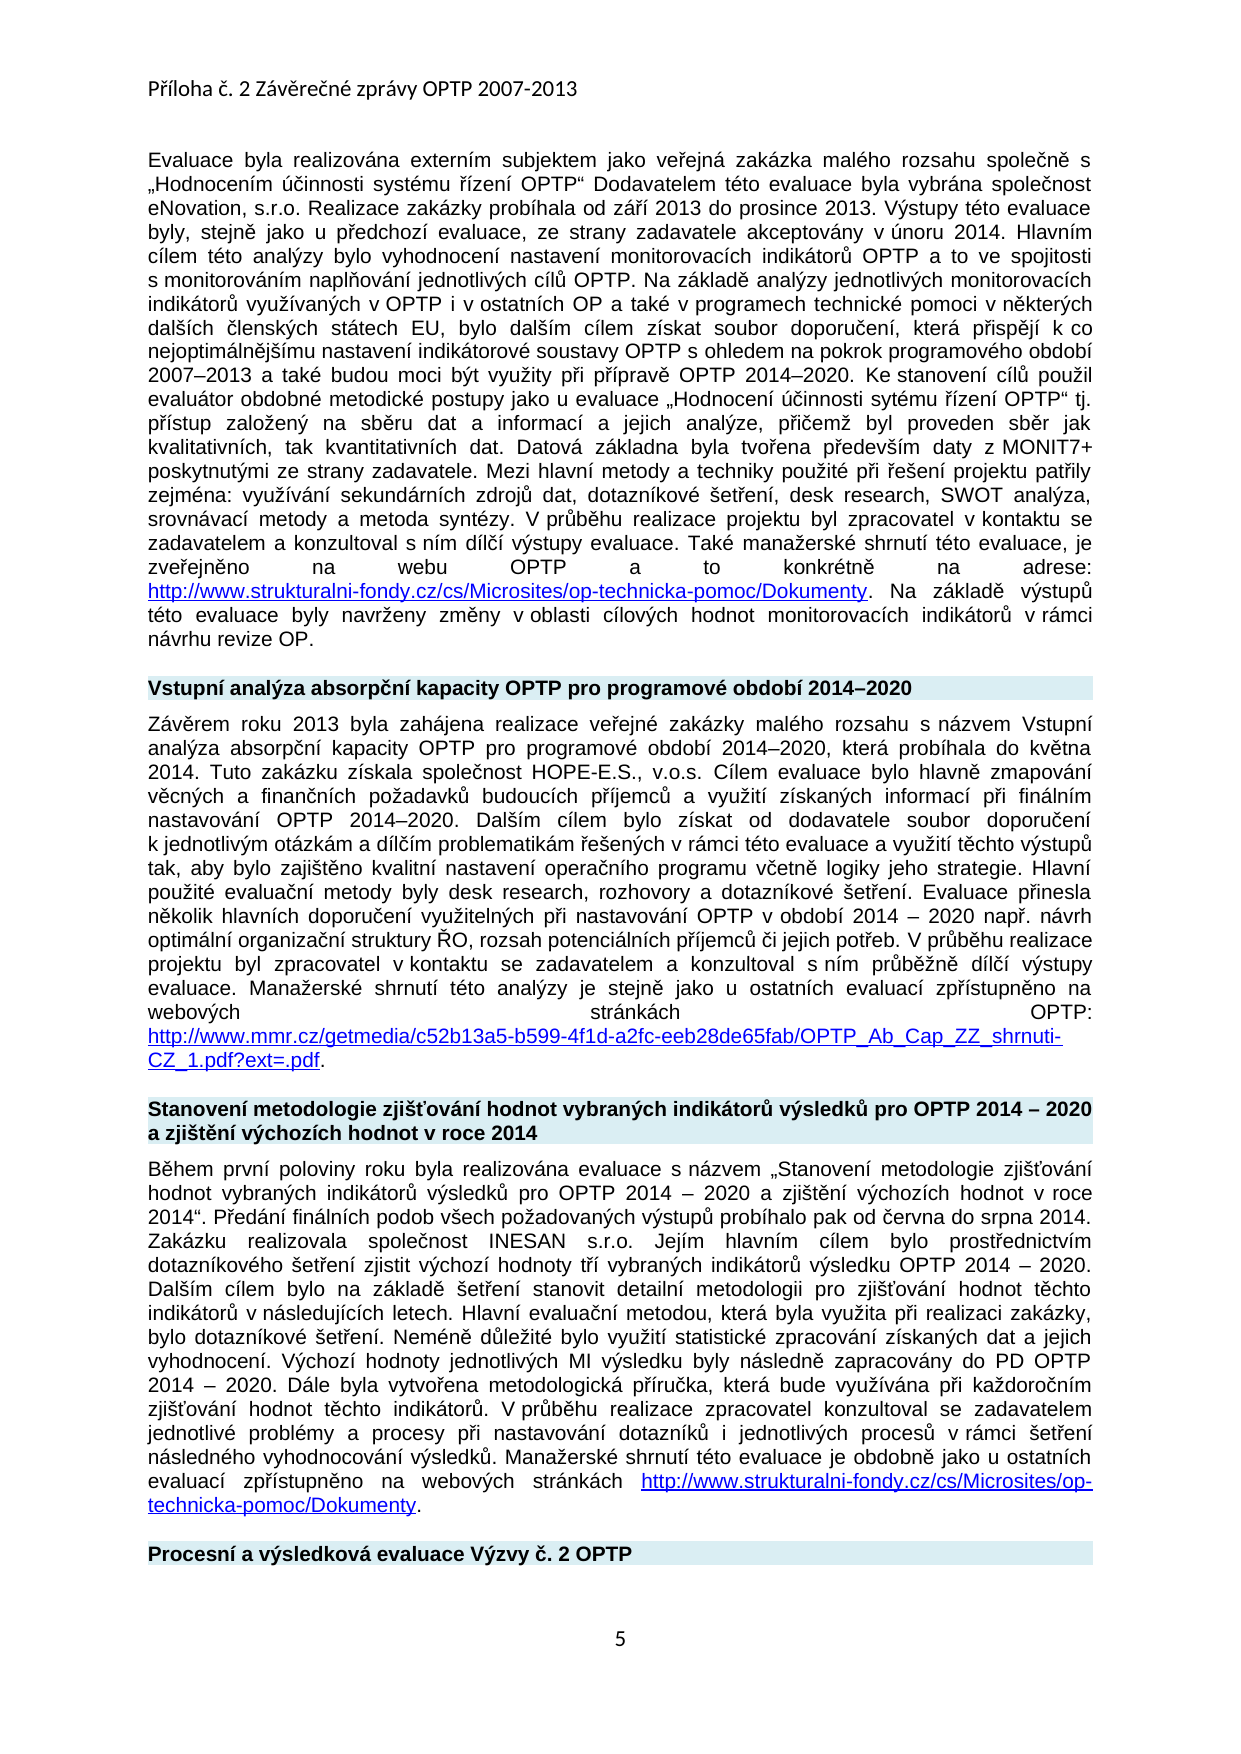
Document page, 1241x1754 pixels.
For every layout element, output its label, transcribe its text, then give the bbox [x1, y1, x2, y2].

list Závěrem roku 2013 byla zahájena realizace veřejné zakázky malého rozsahu s názvem Vstupní analýza absorpční kapacity OPTP pro programové období 2014–2020, která probíhala do května 2014. Tuto zakázku získala společnost HOPE-E.S., v.o.s. Cílem evaluace bylo hlavně zmapování věcných a finančních požadavků budoucích příjemců a využití získaných informací při finálním nastavování OPTP 2014–2020. Dalším cílem bylo získat od dodavatele soubor doporučení k jednotlivým otázkám a dílčím problematikám řešených v rámci této evaluace a využití těchto výstupů tak, aby bylo zajištěno kvalitní nastavení operačního programu včetně logiky jeho strategie. Hlavní použité evaluační metody byly desk research, rozhovory a dotazníkové šetření. Evaluace přinesla několik hlavních doporučení využitelných při nastavování OPTP v období 2014 – 2020 např. návrh optimální organizační struktury ŘO, rozsah potenciálních příjemců či jejich potřeb. V průběhu realizace projektu byl zpracovatel v kontaktu se zadavatelem a konzultoval s ním průběžně dílčí výstupy evaluace. Manažerské shrnutí této analýzy je stejně jako u ostatních evaluací zpřístupněno na webových stránkách OPTP: http://www.mmr.cz/getmedia/c52b13a5-b599-4f1d-a2fc-eeb28de65fab/OPTP_Ab_Cap_ZZ_shrnuti-CZ_1.pdf?ext=.pdf. [148, 712, 1093, 1072]
text Evaluace byla realizována externím subjektem jako veřejná zakázka malého rozsahu společně s „Hodnocením účinnosti systému řízení OPTP“ Dodavatelem této evaluace byla vybrána společnost eNovation, s.r.o. Realizace zakázky probíhala od září 2013 do prosince 2013. Výstupy této evaluace byly, stejně jako u předchozí evaluace, ze strany zadavatele akceptovány v únoru 2014. Hlavním cílem této analýzy bylo vyhodnocení nastavení monitorovacích indikátorů OPTP a to ve spojitosti s monitorováním naplňování jednotlivých cílů OPTP. Na základě analýzy jednotlivých monitorovacích indikátorů využívaných v OPTP i v ostatních OP a také v programech technické pomoci v některých dalších členských státech EU, bylo dalším cílem získat soubor doporučení, která přispějí k co nejoptimálnějšímu nastavení indikátorové soustavy OPTP s ohledem na pokrok programového období 2007–2013 a také budou moci být využity při přípravě OPTP 2014–2020. Ke stanovení cílů použil evaluátor obdobné metodické postupy jako u evaluace „Hodnocení účinnosti sytému řízení OPTP“ tj. přístup založený na sběru dat a informací a jejich analýze, přičemž byl proveden sběr jak kvalitativních, tak kvantitativních dat. Datová základna byla tvořena především daty z MONIT7+ poskytnutými ze strany zadavatele. Mezi hlavní metody a techniky použité při řešení projektu patřily zejména: využívání sekundárních zdrojů dat, dotazníkové šetření, desk research, SWOT analýza, srovnávací metody a metoda syntézy. V průběhu realizace projektu byl zpracovatel v kontaktu se zadavatelem a konzultoval s ním dílčí výstupy evaluace. Také manažerské shrnutí této evaluace, je zveřejněno na webu OPTP a to konkrétně na adrese: http://www.strukturalni-fondy.cz/cs/Microsites/op-technicka-pomoc/Dokumenty. Na základě výstupů této evaluace byly navrženy změny v oblasti cílových hodnot monitorovacích indikátorů v rámci návrhu revize OP. [148, 148, 1093, 651]
text Stanovení metodologie zjišťování hodnot vybraných indikátorů výsledků pro OPTP 2014 – 2020 a zjištění výchozích hodnot v roce 2014 [148, 1097, 1093, 1144]
list Během první poloviny roku byla realizována evaluace s názvem „Stanovení metodologie zjišťování hodnot vybraných indikátorů výsledků pro OPTP 2014 – 2020 a zjištění výchozích hodnot v roce 2014“. Předání finálních podob všech požadovaných výstupů probíhalo pak od června do srpna 2014. Zakázku realizovala společnost INESAN s.r.o. Jejím hlavním cílem bylo prostřednictvím dotazníkového šetření zjistit výchozí hodnoty tří vybraných indikátorů výsledku OPTP 2014 – 2020. Dalším cílem bylo na základě šetření stanovit detailní metodologii pro zjišťování hodnot těchto indikátorů v následujících letech. Hlavní evaluační metodou, která byla využita při realizaci zakázky, bylo dotazníkové šetření. Neméně důležité bylo využití statistické zpracování získaných dat a jejich vyhodnocení. Výchozí hodnoty jednotlivých MI výsledku byly následně zapracovány do PD OPTP 2014 – 2020. Dále byla vytvořena metodologická příručka, která bude využívána při každoročním zjišťování hodnot těchto indikátorů. V průběhu realizace zpracovatel konzultoval se zadavatelem jednotlivé problémy a procesy při nastavování dotazníků i jednotlivých procesů v rámci šetření následného vyhodnocování výsledků. Manažerské shrnutí této evaluace je obdobně jako u ostatních evaluací zpřístupněno na webových stránkách http://www.strukturalni-fondy.cz/cs/Microsites/op-technicka-pomoc/Dokumenty. [148, 1157, 1093, 1516]
text Vstupní analýza absorpční kapacity OPTP pro programové období 2014–2020 [148, 676, 1093, 700]
text Procesní a výsledková evaluace Výzvy č. 2 OPTP [148, 1541, 1093, 1565]
